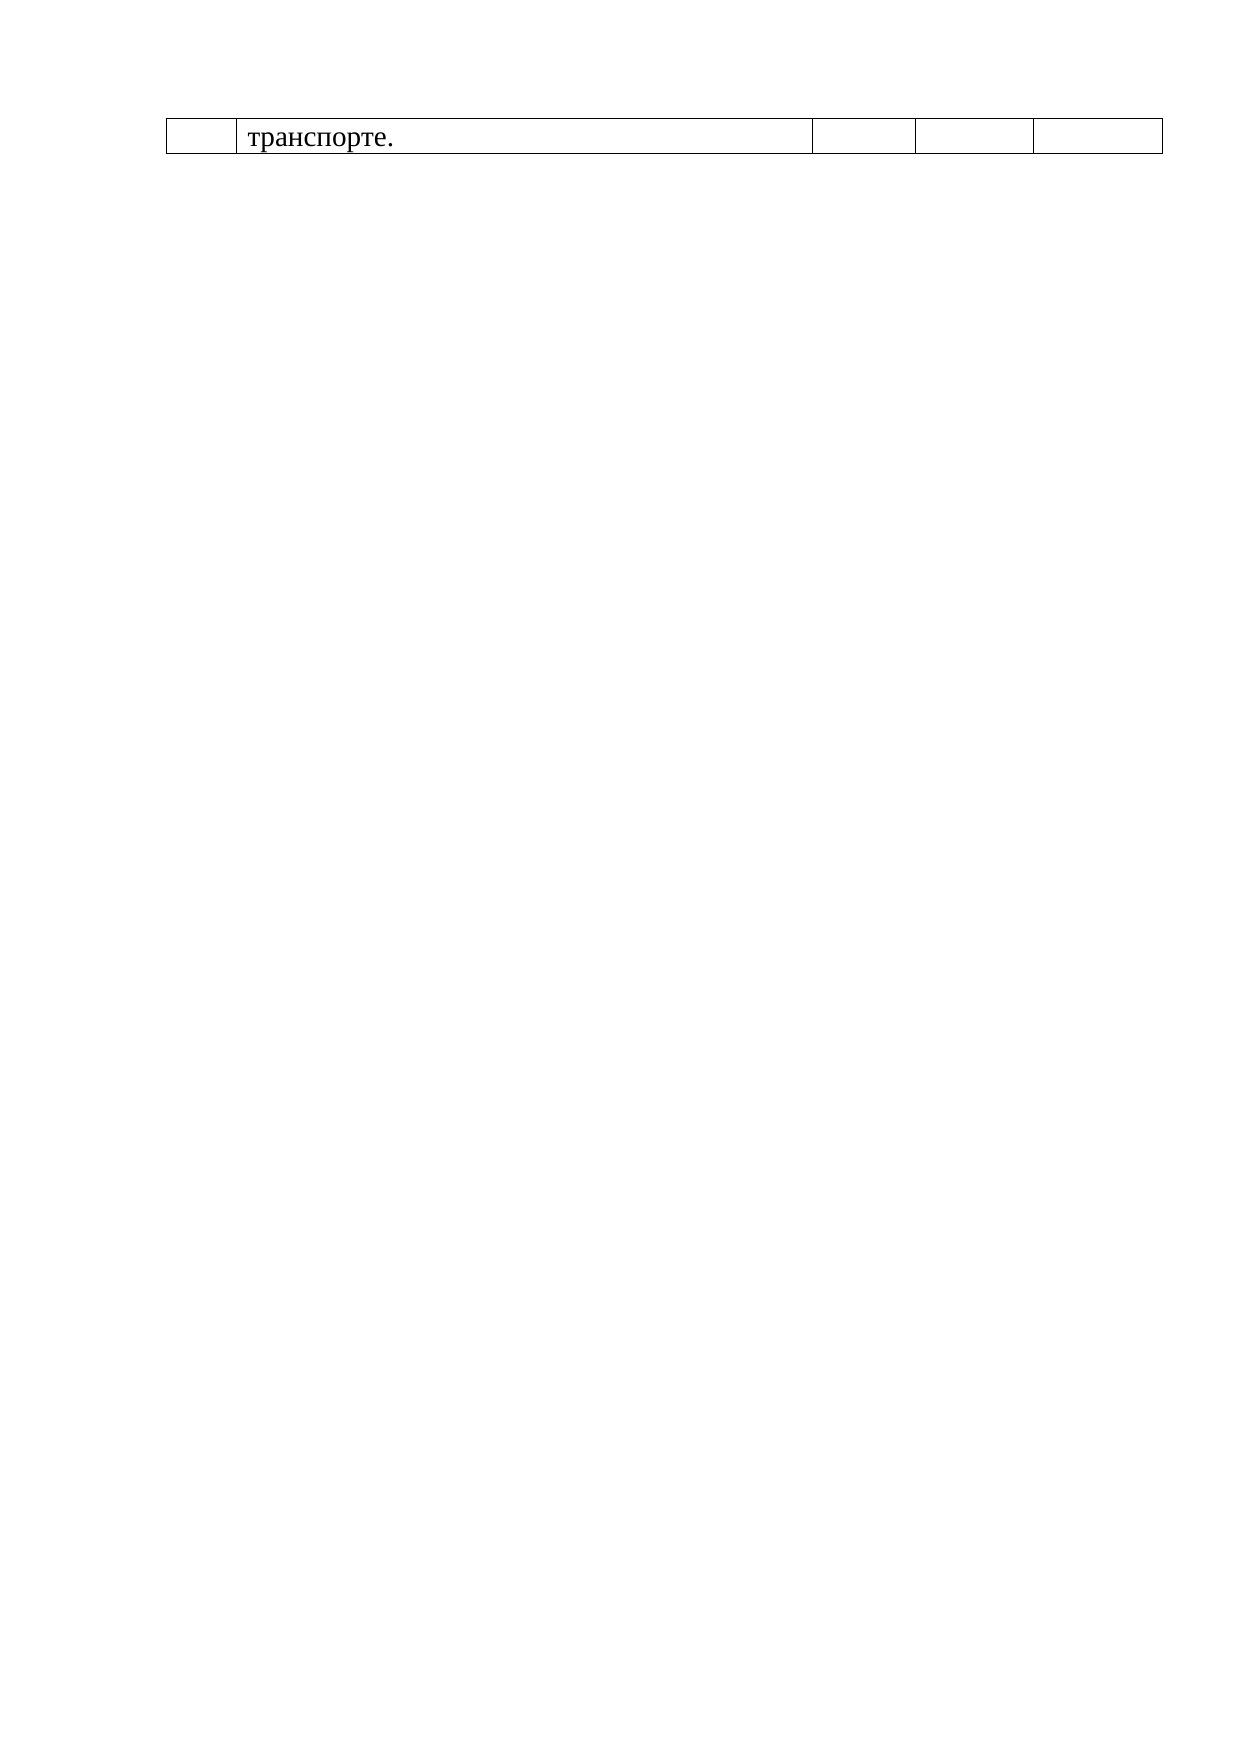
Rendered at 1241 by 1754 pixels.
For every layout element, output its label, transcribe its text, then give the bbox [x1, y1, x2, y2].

table_cell 12. [167, 119, 236, 153]
table_cell 1 [813, 119, 915, 153]
table_cell [1034, 119, 1162, 153]
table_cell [237, 119, 812, 153]
table_cell 29.05 [916, 119, 1033, 153]
